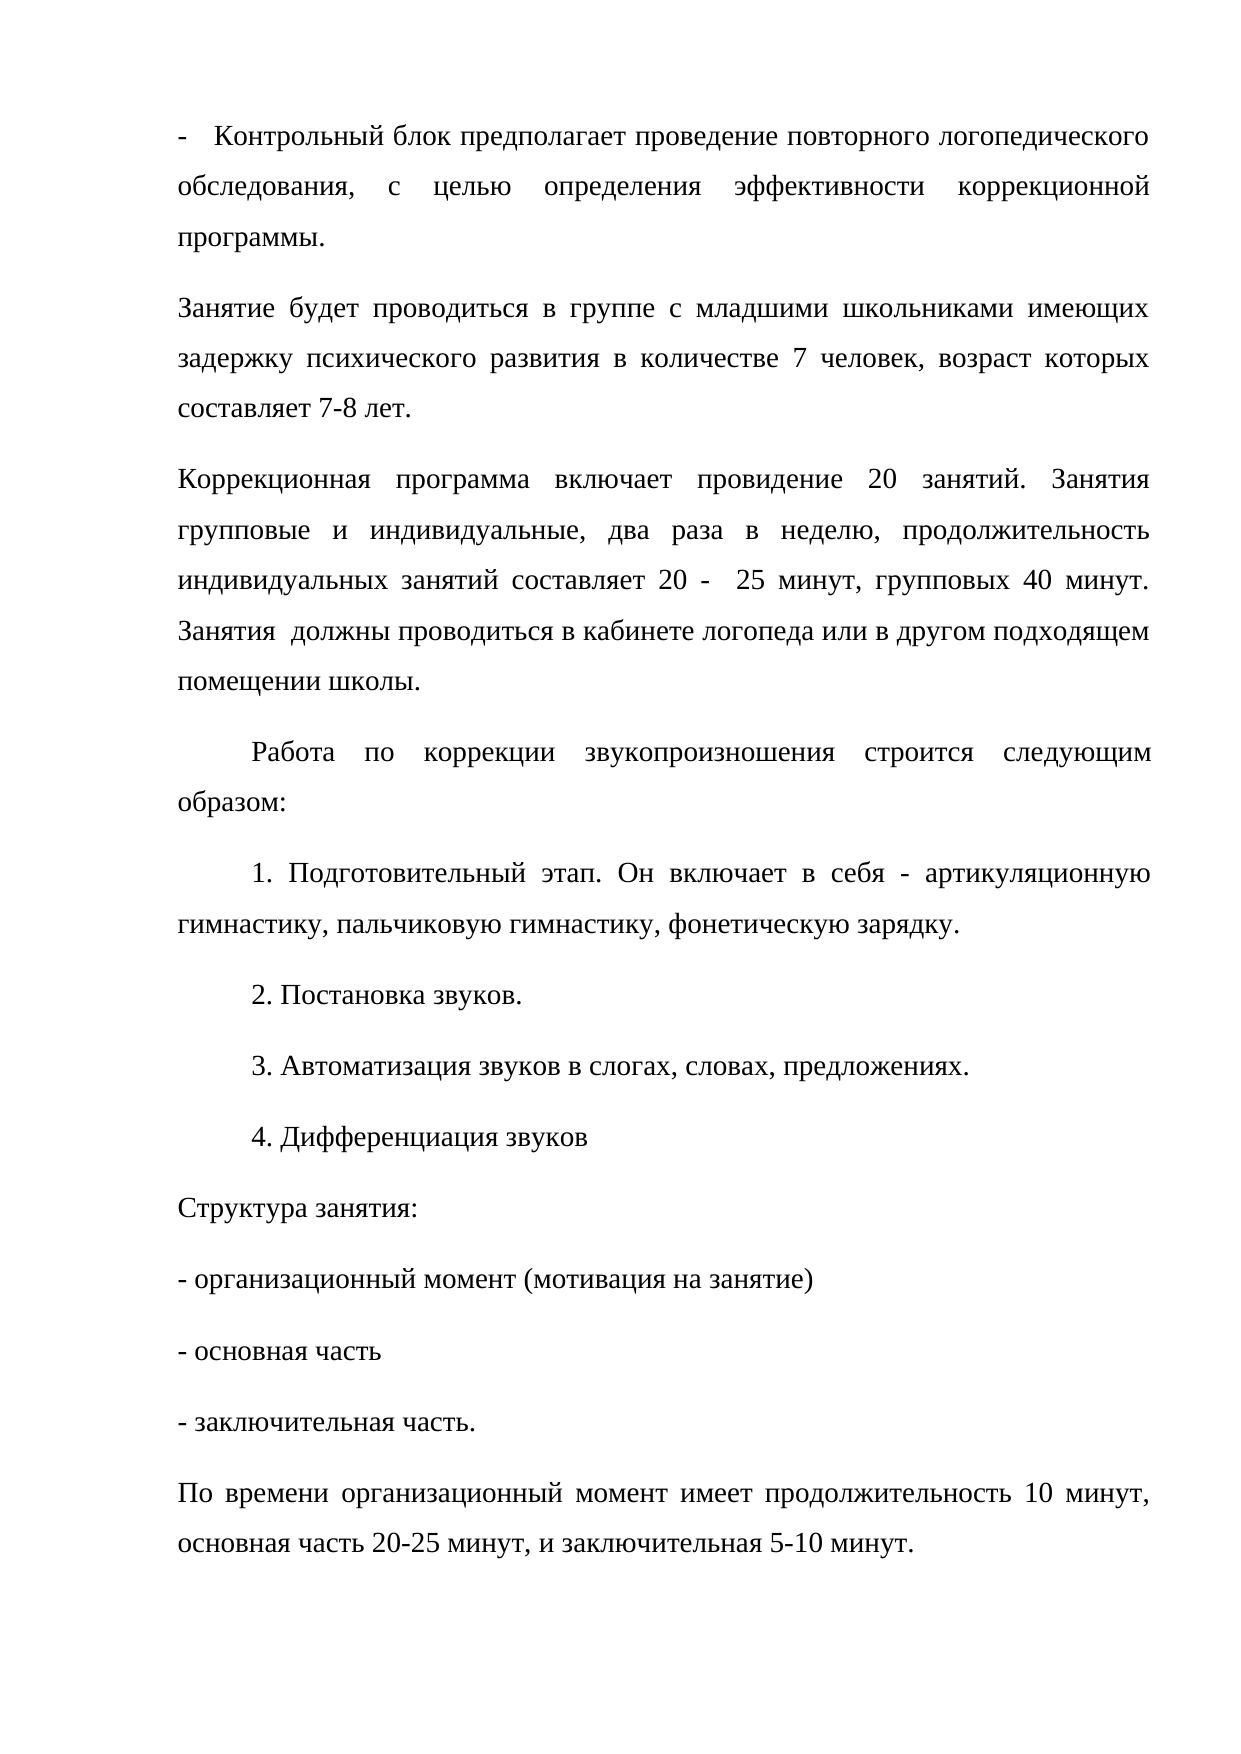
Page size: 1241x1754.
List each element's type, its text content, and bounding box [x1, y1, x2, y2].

text Структура занятия: [177, 1190, 1150, 1224]
text - Контрольный блок предполагает проведение повторного логопедического обследования, с целью определения эффективности коррекционной программы. [177, 118, 1150, 252]
text 1. Подготовительный этап. Он включает в себя - артикуляционную гимнастику, пальчиковую гимнастику, фонетическую зарядку. [177, 856, 1152, 939]
text 4. Дифференциация звуков [177, 1119, 1152, 1153]
text 3. Автоматизация звуков в слогах, словах, предложениях. [177, 1048, 1152, 1082]
text Занятие будет проводиться в группе с младшими школьниками имеющих задержку психического развития в количестве 7 человек, возраст которых составляет 7-8 лет. [177, 290, 1150, 424]
text По времени организационный момент имеет продолжительность 10 минут, основная часть 20-25 минут, и заключительная 5-10 минут. [177, 1475, 1150, 1559]
text - основная часть [177, 1333, 1150, 1366]
text - заключительная часть. [177, 1404, 1150, 1437]
text - организационный момент (мотивация на занятие) [177, 1262, 1150, 1295]
text 2. Постановка звуков. [177, 977, 1152, 1011]
text Работа по коррекции звукопроизношения строится следующим образом: [177, 734, 1152, 818]
text Коррекционная программа включает провидение 20 занятий. Занятия групповые и индивидуальные, два раза в неделю, продолжительность индивидуальных занятий составляет 20 - 25 минут, групповых 40 минут. Занятия должны проводиться в кабинете логопеда или в другом подходящем помещении школы. [177, 462, 1150, 696]
